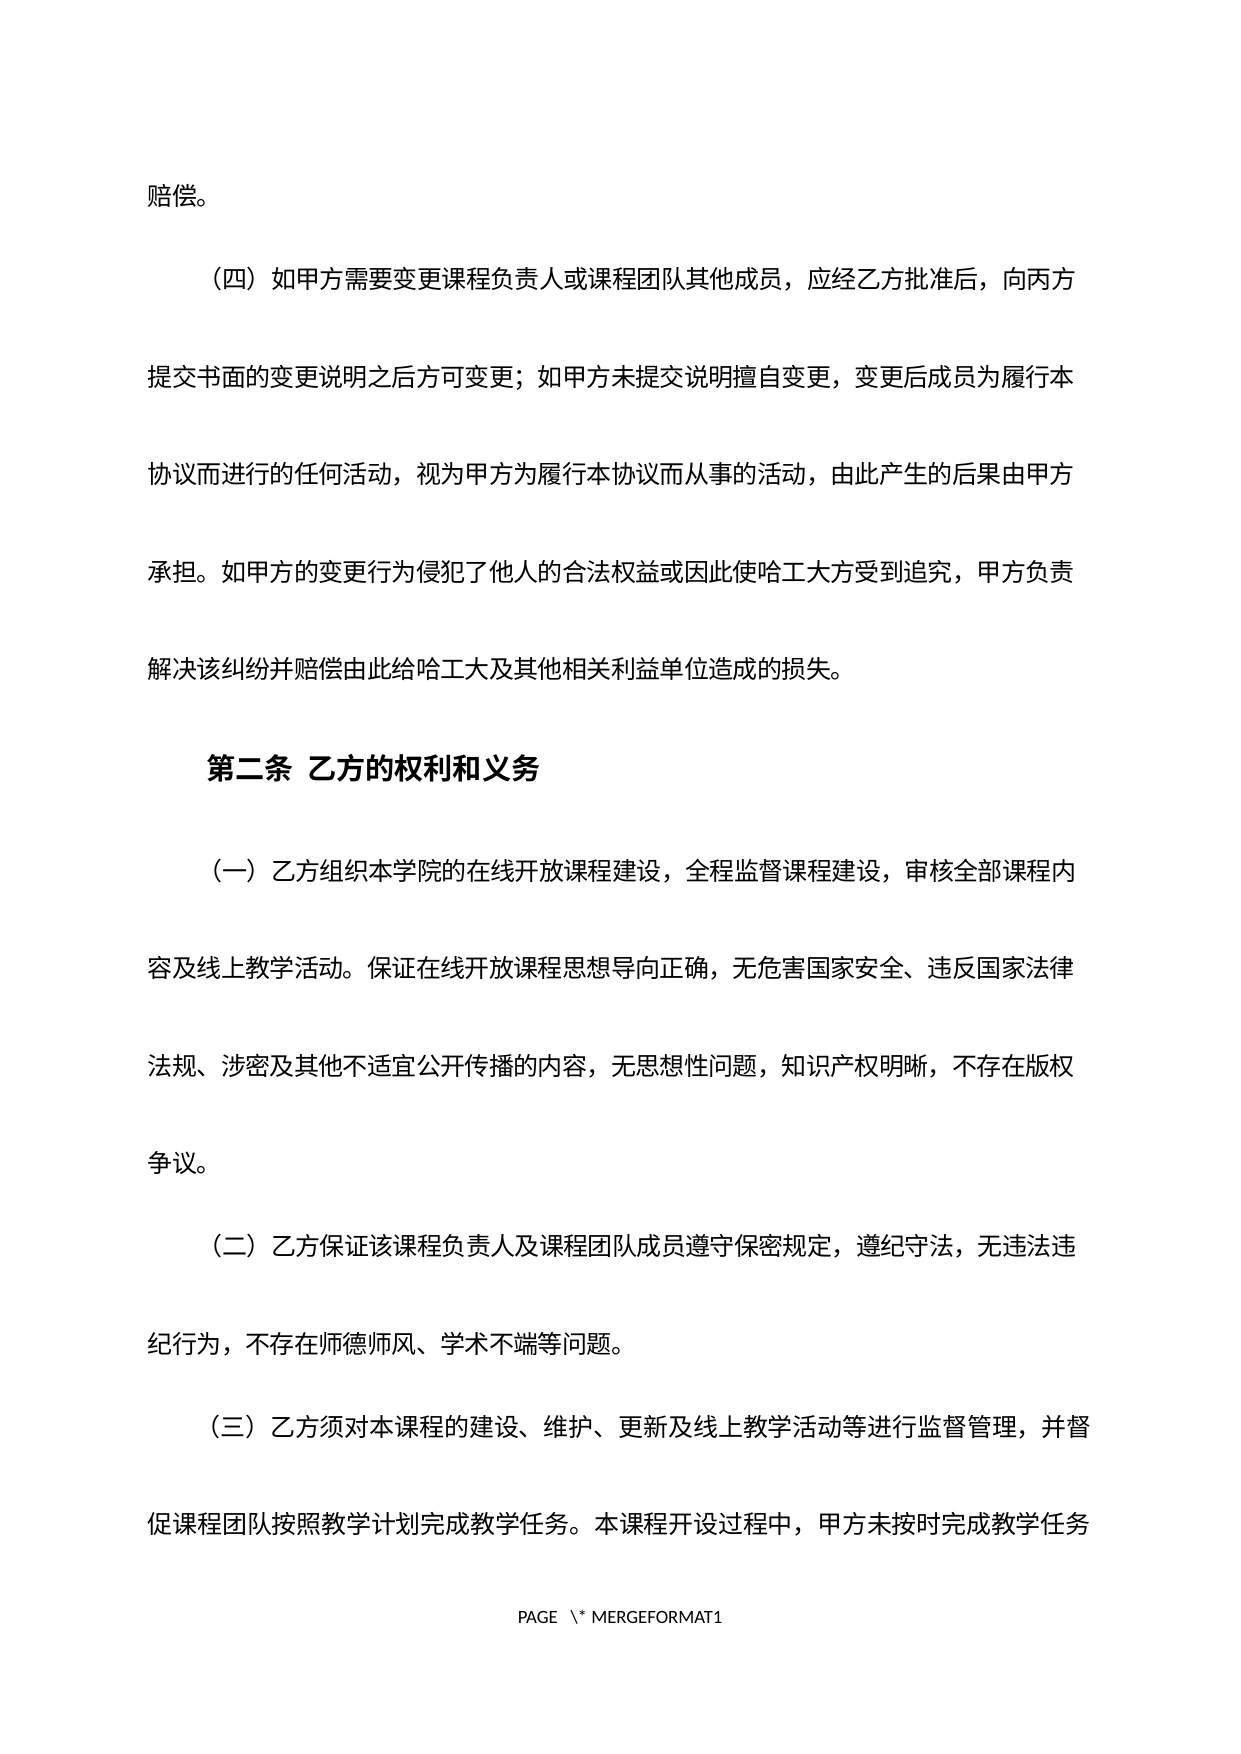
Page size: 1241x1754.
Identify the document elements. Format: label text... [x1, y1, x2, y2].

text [148, 1393, 1092, 1556]
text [148, 162, 1092, 227]
text 第二条 乙方的权利和义务 [148, 734, 1092, 799]
text （二）乙方保证该课程负责人及课程团队成员遵守保密规定，遵纪守法，无违法违纪行为，不存在师德师风、学术不端等问题。 [148, 1212, 1092, 1375]
text （四）如甲方需要变更课程负责人或课程团队其他成员，应经乙方批准后，向丙方提交书面的变更说明之后方可变更；如甲方未提交说明擅自变更，变更后成员为履行本协议而进行的任何活动，视为甲方为履行本协议而从事的活动，由此产生的后果由甲方承担。如甲方的变更行为侵犯了他人的合法权益或因此使哈工大方受到追究，甲方负责解决该纠纷并赔偿由此给哈工大及其他相关利益单位造成的损失。 [148, 245, 1092, 700]
text （一）乙方组织本学院的在线开放课程建设，全程监督课程建设，审核全部课程内容及线上教学活动。保证在线开放课程思想导向正确，无危害国家安全、违反国家法律法规、涉密及其他不适宜公开传播的内容，无思想性问题，知识产权明晰，不存在版权争议。 [148, 837, 1092, 1194]
